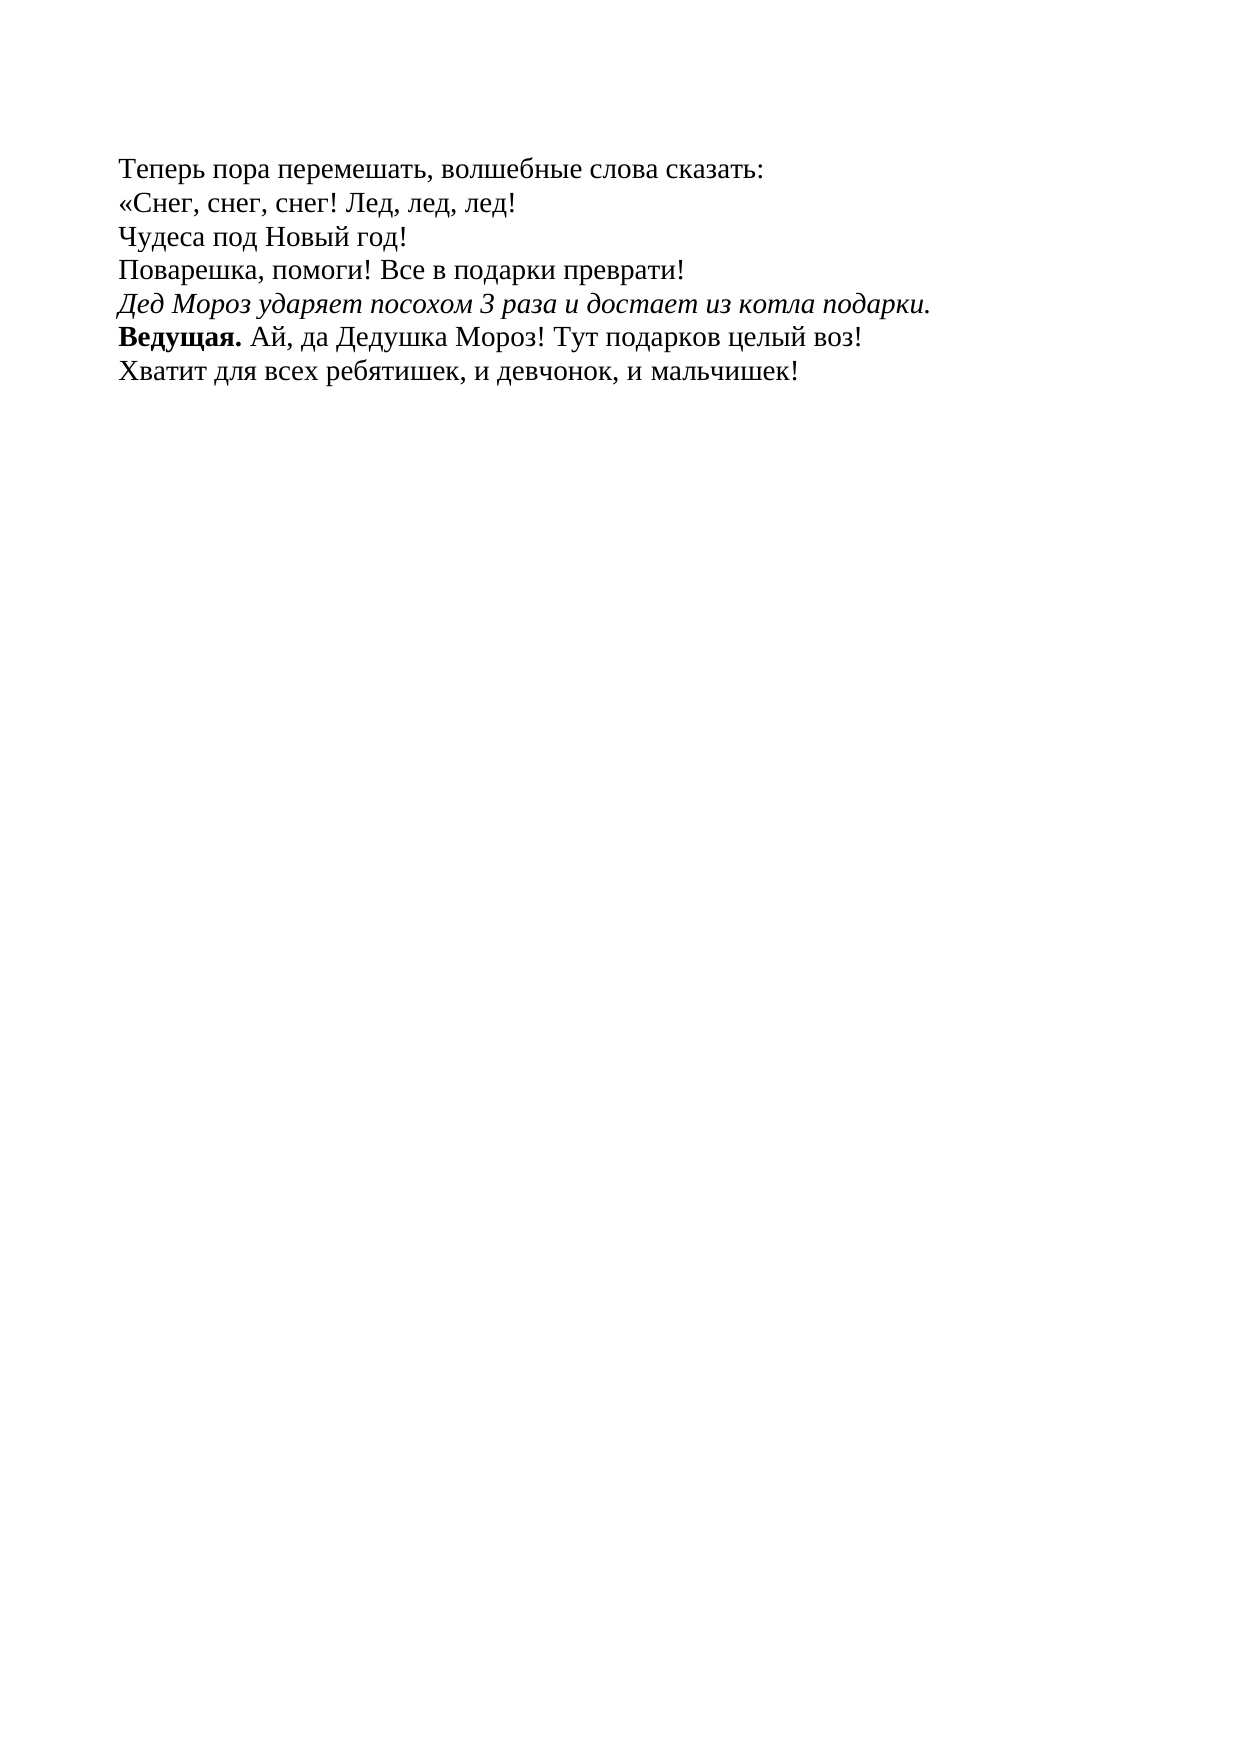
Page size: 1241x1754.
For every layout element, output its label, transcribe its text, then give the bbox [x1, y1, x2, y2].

text Теперь пора перемешать, волшебные слова сказать: «Снег, снег, снег! Лед, лед, лед! Чудеса под Новый год! Поварешка, помоги! Все в подарки преврати! Дед Мороз ударяет посохом 3 раза и достает из котла подарки. Ведущая. Ай, да Дедушка Мороз! Тут подарков целый воз! Хватит для всех ребятишек, и девчонок, и мальчишек! [118, 118, 1122, 387]
